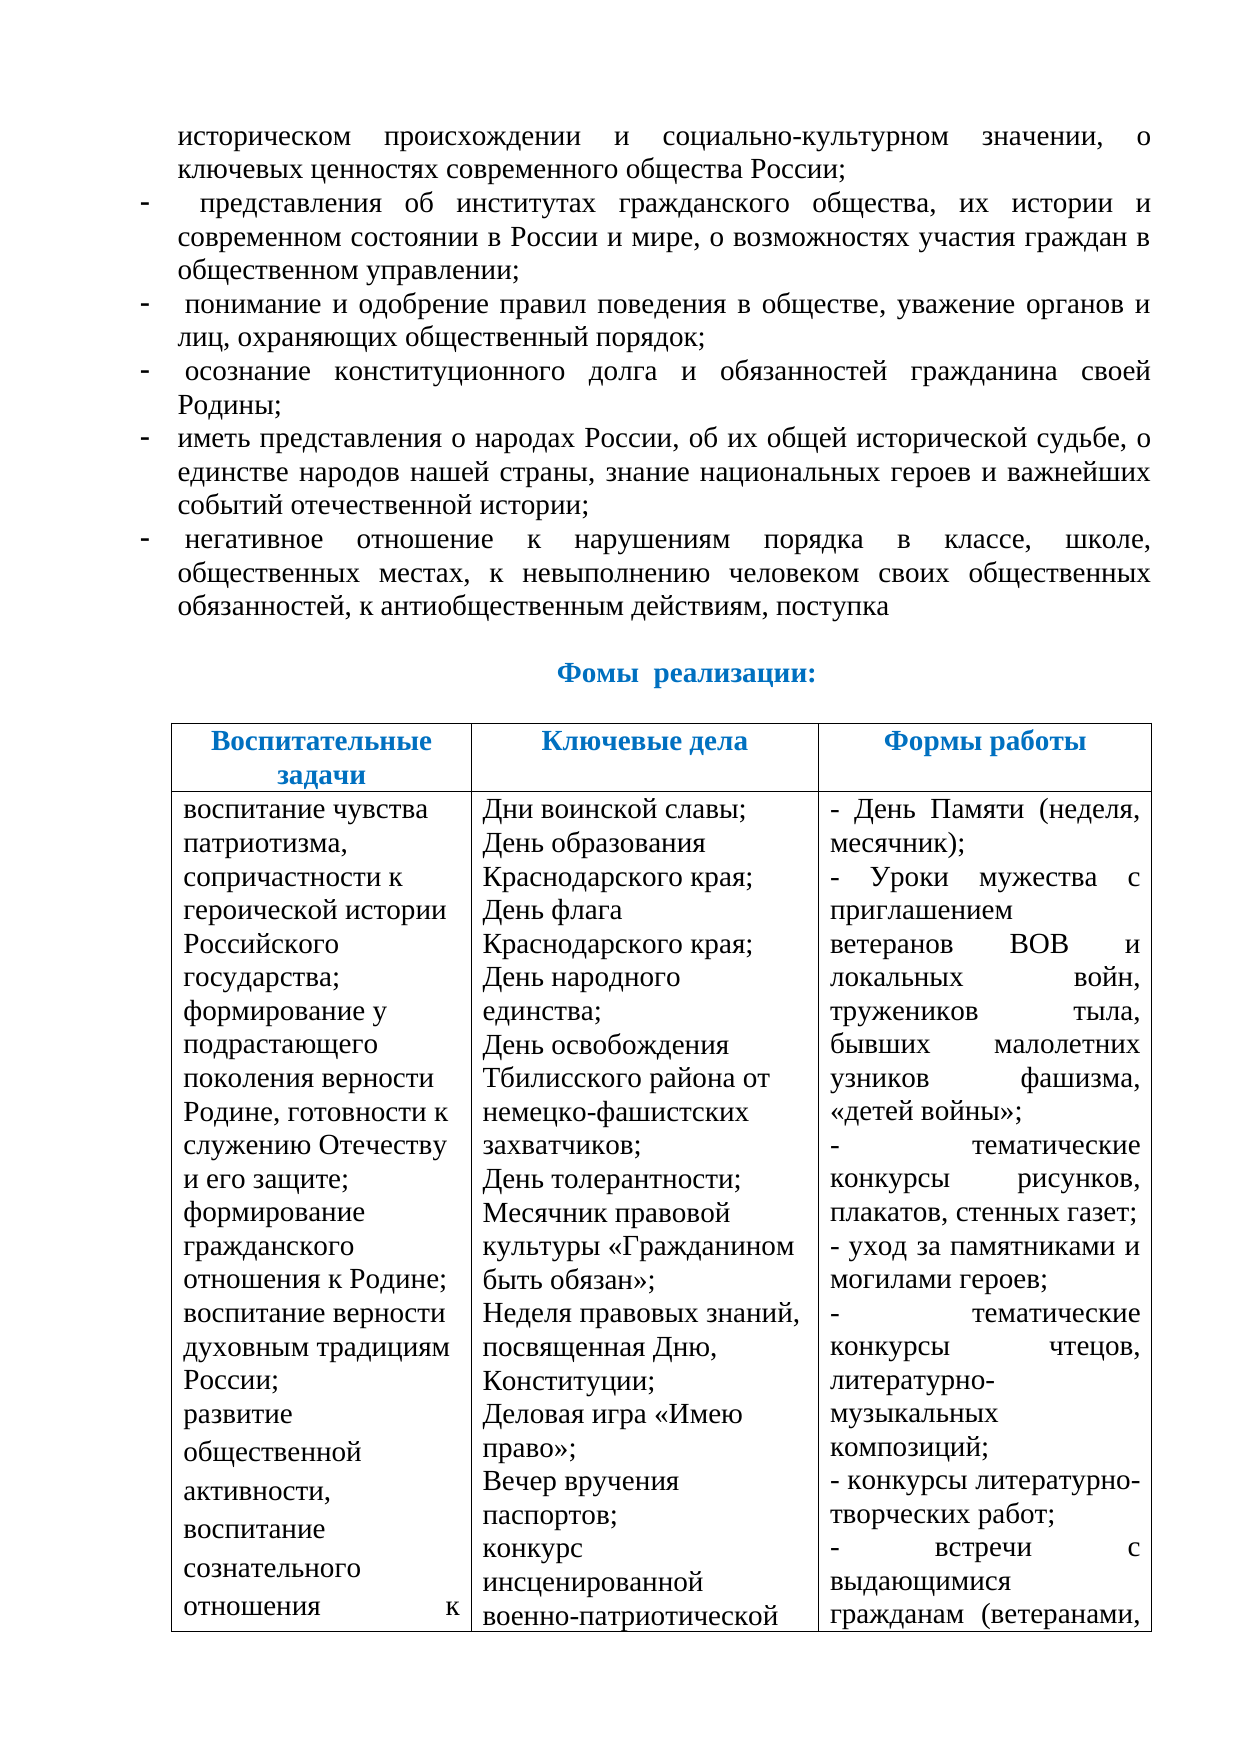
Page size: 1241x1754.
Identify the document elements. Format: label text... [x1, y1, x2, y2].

table_header Воспитательные задачи [172, 724, 471, 791]
list осознание конституционного долга и обязанностей гражданина своей Родины; [140, 353, 1152, 420]
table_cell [819, 792, 1151, 1631]
table_header Формы работы [819, 724, 1151, 791]
list представления об институтах гражданского общества, их истории и современном состоянии в России и мире, о возможностях участия граждан в общественном управлении; [140, 185, 1152, 286]
table_header Ключевые дела [472, 724, 818, 791]
list иметь представления о народах России, об их общей исторической судьбе, о единстве народов нашей страны, знание национальных героев и важнейших событий отечественной истории; [140, 420, 1152, 521]
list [140, 118, 1152, 185]
text Фомы реализации: [222, 655, 1152, 689]
list негативное отношение к нарушениям порядка в классе, школе, общественных местах, к невыполнению человеком своих общественных обязанностей, к антиобщественным действиям, поступка [140, 521, 1152, 622]
list понимание и одобрение правил поведения в обществе, уважение органов и лиц, охраняющих общественный порядок; [140, 286, 1152, 353]
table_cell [172, 792, 471, 1631]
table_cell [472, 792, 818, 1631]
